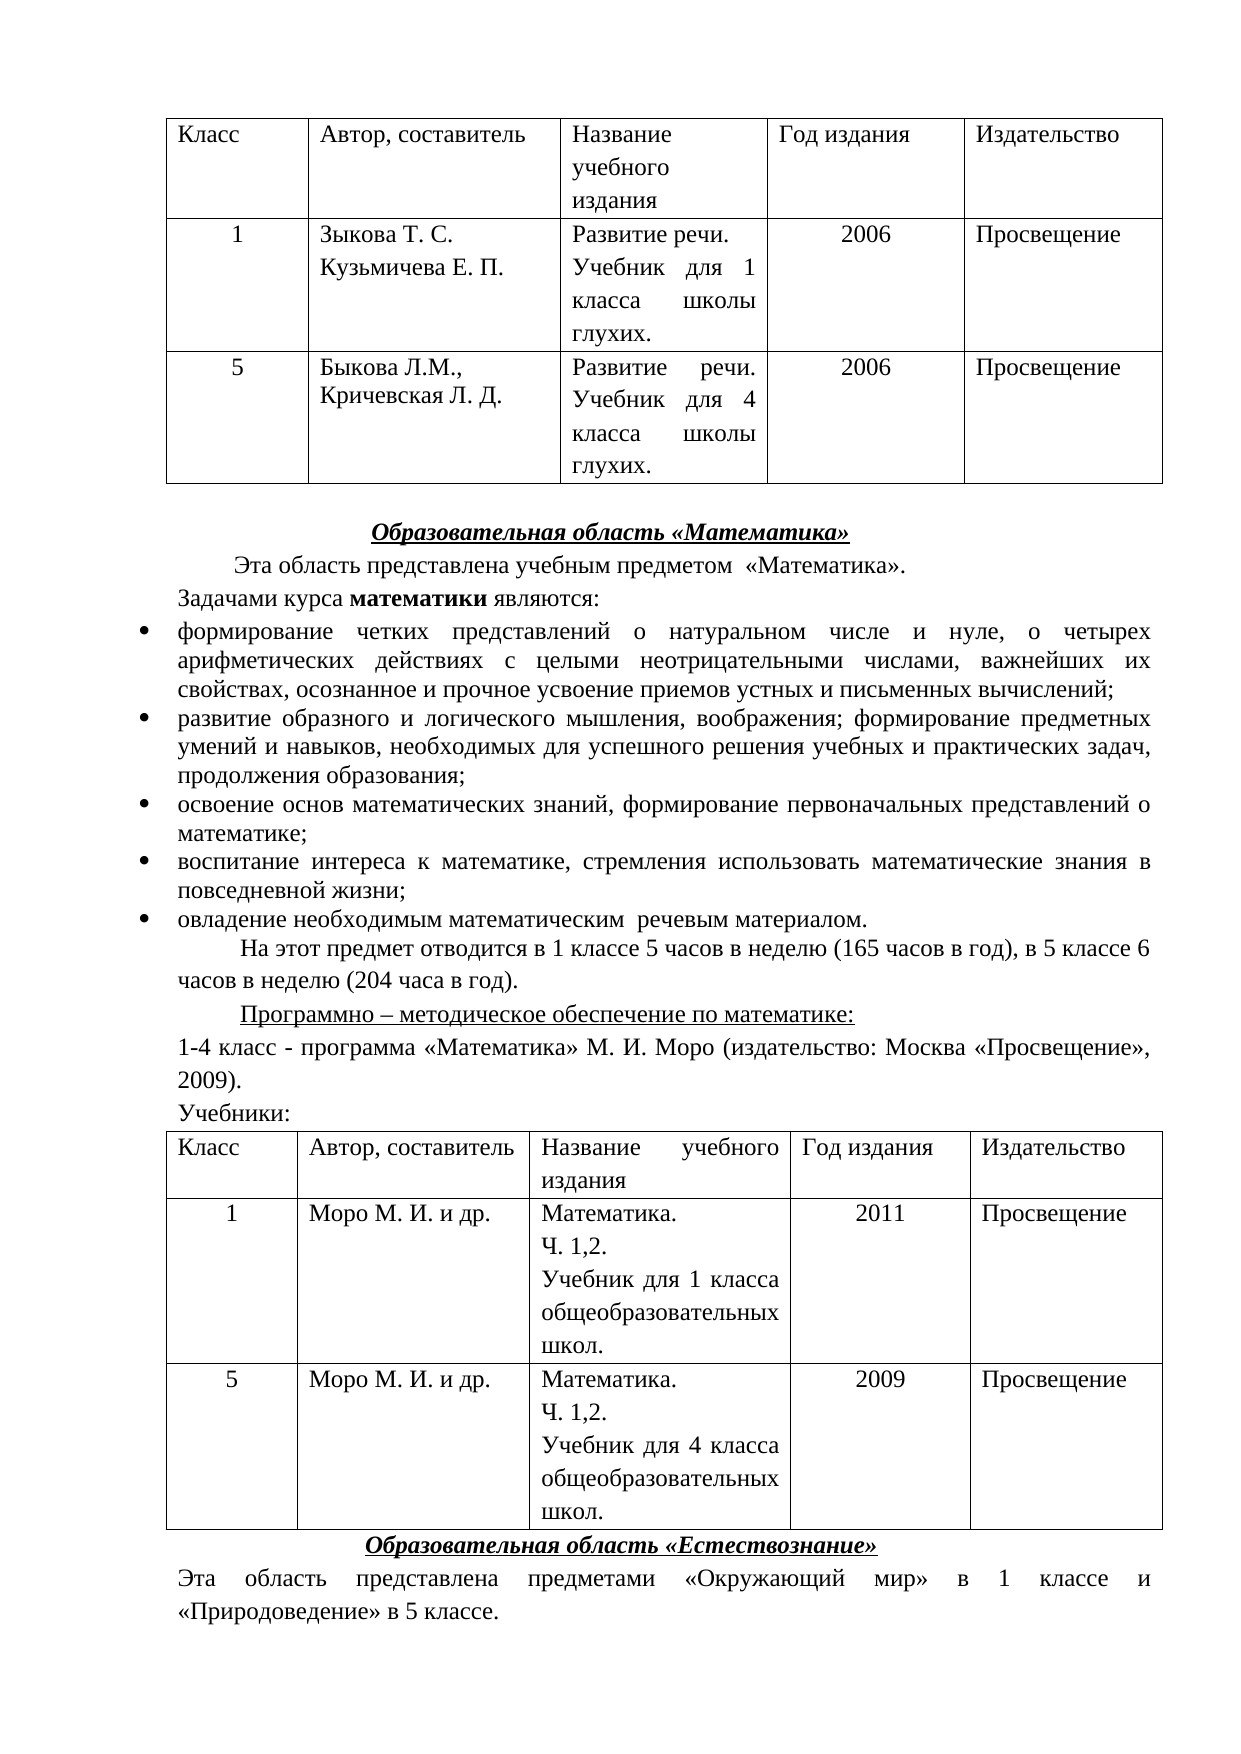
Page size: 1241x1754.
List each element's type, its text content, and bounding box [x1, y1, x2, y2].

table_header Автор, составитель [309, 119, 560, 218]
table_header Год издания [791, 1132, 970, 1197]
table_cell Математика. Ч. 1,2. Учебник для 4 класса общеобразовательных школ. [530, 1364, 790, 1529]
text Образовательная область «Естествознание» [177, 1530, 1152, 1559]
table_header Название учебного издания [561, 119, 767, 218]
table_cell 2006 [768, 219, 964, 351]
table_header Название учебного издания [530, 1132, 790, 1197]
list овладение необходимым математическим речевым материалом. [140, 904, 1152, 933]
table_cell Моро М. И. и др. [298, 1199, 529, 1363]
text 1-4 класс - программа «Математика» М. И. Моро (издательство: Москва «Просвещение», 2009). [177, 1032, 1152, 1093]
text Образовательная область «Математика» [177, 517, 1152, 546]
text Учебники: [177, 1098, 1152, 1126]
table_header Издательство [965, 119, 1162, 218]
table_cell Развитие речи. Учебник для 1 класса школы глухих. [561, 219, 767, 351]
table_cell 1 [167, 219, 308, 351]
list формирование четких представлений о натуральном числе и нуле, о четырех арифметических действиях с целыми неотрицательными числами, важнейших их свойствах, осознанное и прочное усвоение приемов устных и письменных вычислений; [140, 616, 1152, 703]
table_cell Зыкова Т. С. Кузьмичева Е. П. [309, 219, 560, 351]
table_cell Развитие речи. Учебник для 4 класса школы глухих. [561, 352, 767, 483]
table_cell 5 [167, 352, 308, 483]
table_cell Математика. Ч. 1,2. Учебник для 1 класса общеобразовательных школ. [530, 1199, 790, 1363]
text Эта область представлена учебным предметом «Математика». [177, 550, 1152, 579]
text Задачами курса математики являются: [177, 583, 1152, 612]
table_header Год издания [768, 119, 964, 218]
table_cell 2011 [791, 1199, 970, 1363]
table_cell Моро М. И. и др. [298, 1364, 529, 1529]
table_header Класс [167, 1132, 297, 1197]
table_cell 2006 [768, 352, 964, 483]
table_header Издательство [971, 1132, 1162, 1197]
table_cell Просвещение [971, 1199, 1162, 1363]
list развитие образного и логического мышления, воображения; формирование предметных умений и навыков, необходимых для успешного решения учебных и практических задач, продолжения образования; [140, 703, 1152, 789]
table_cell Просвещение [965, 219, 1162, 351]
table_cell Просвещение [965, 352, 1162, 483]
list освоение основ математических знаний, формирование первоначальных представлений о математике; [140, 789, 1152, 846]
table_cell 5 [167, 1364, 297, 1529]
table_cell Быкова Л.М., Кричевская Л. Д. [309, 352, 560, 483]
table_header Автор, составитель [298, 1132, 529, 1197]
table_cell 2009 [791, 1364, 970, 1529]
text Программно – методическое обеспечение по математике: [177, 999, 1152, 1027]
table_cell Просвещение [971, 1364, 1162, 1529]
text Эта область представлена предметами «Окружающий мир» в 1 классе и «Природоведение» в 5 классе. [177, 1563, 1152, 1625]
table_header Класс [167, 119, 308, 218]
table_cell 1 [167, 1199, 297, 1363]
list воспитание интереса к математике, стремления использовать математические знания в повседневной жизни; [140, 846, 1152, 904]
text На этот предмет отводится в 1 классе 5 часов в неделю (165 часов в год), в 5 классе 6 часов в неделю (204 часа в год). [177, 933, 1152, 994]
